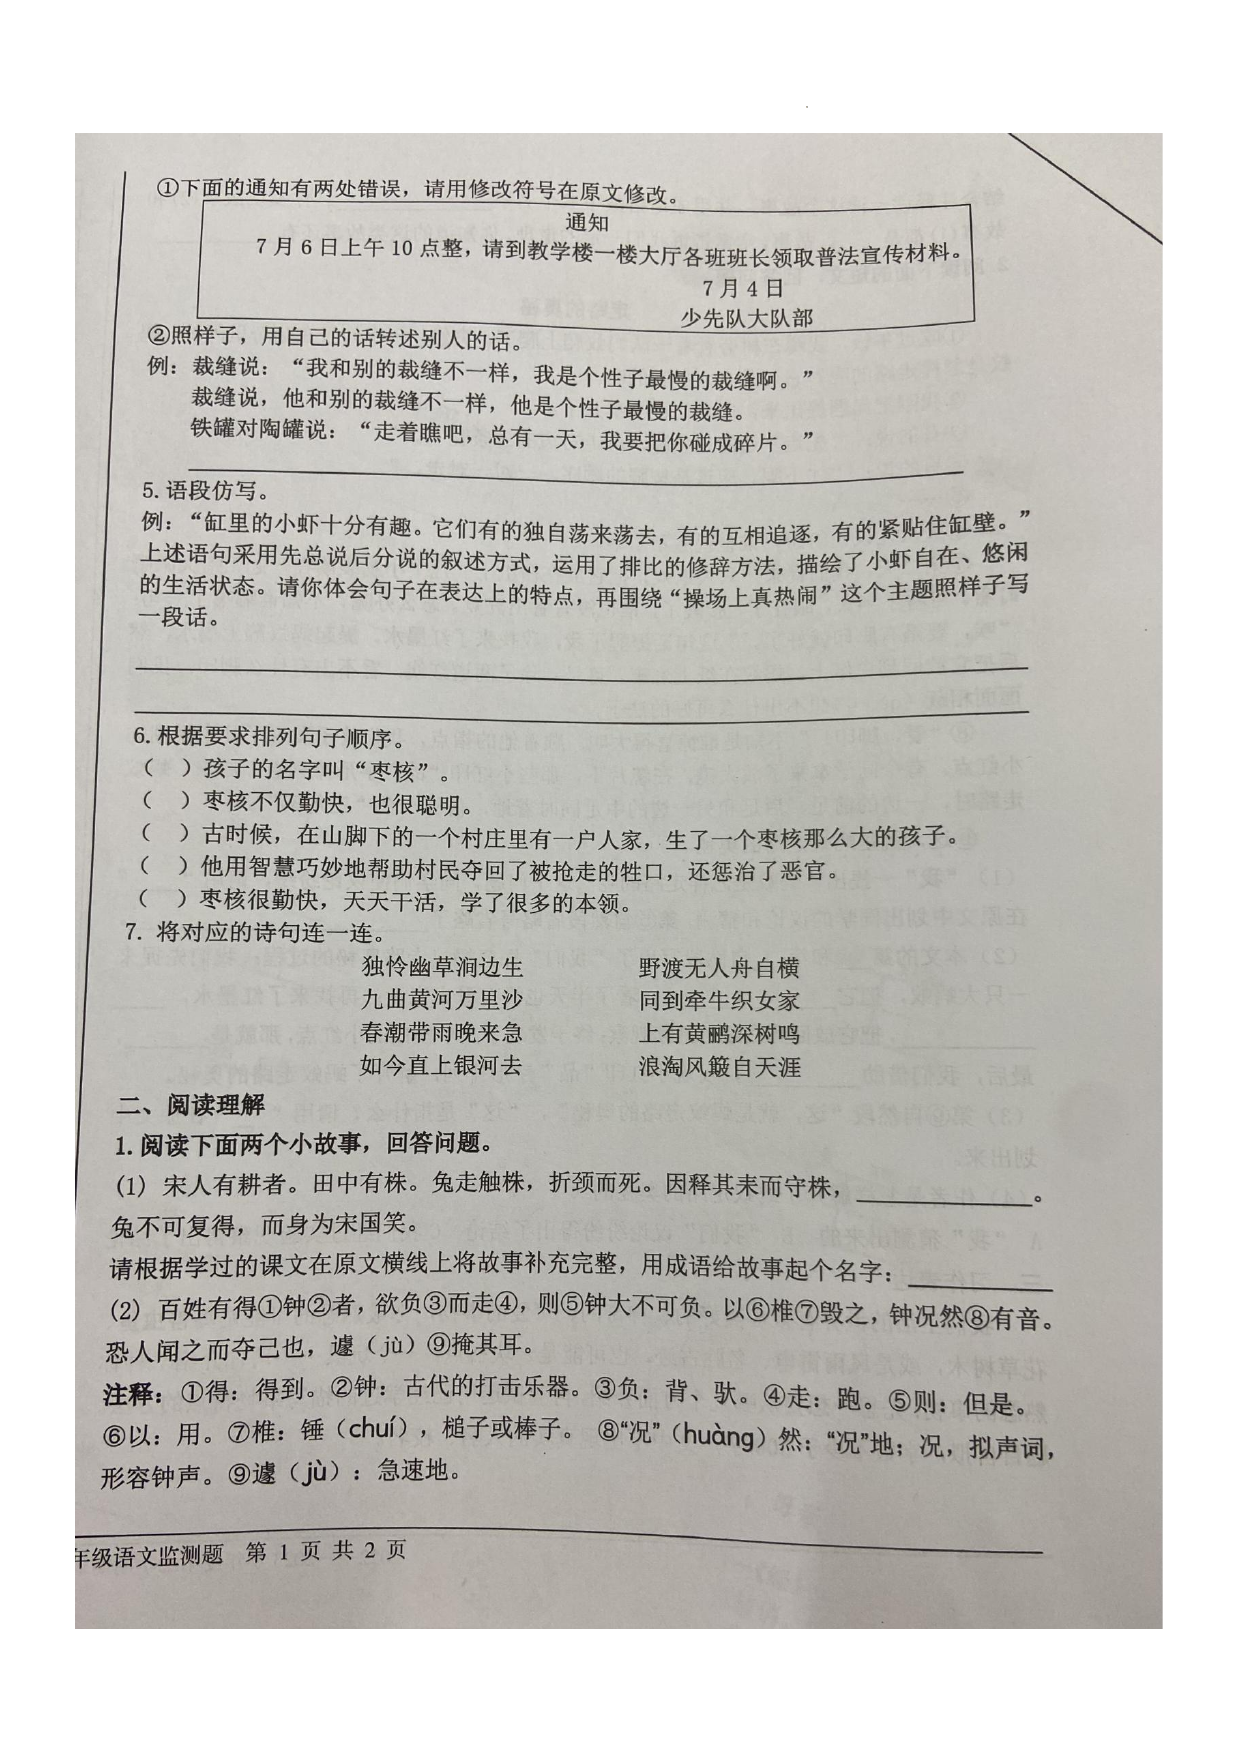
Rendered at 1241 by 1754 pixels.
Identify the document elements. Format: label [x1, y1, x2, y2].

picture [75, 133, 1163, 1629]
